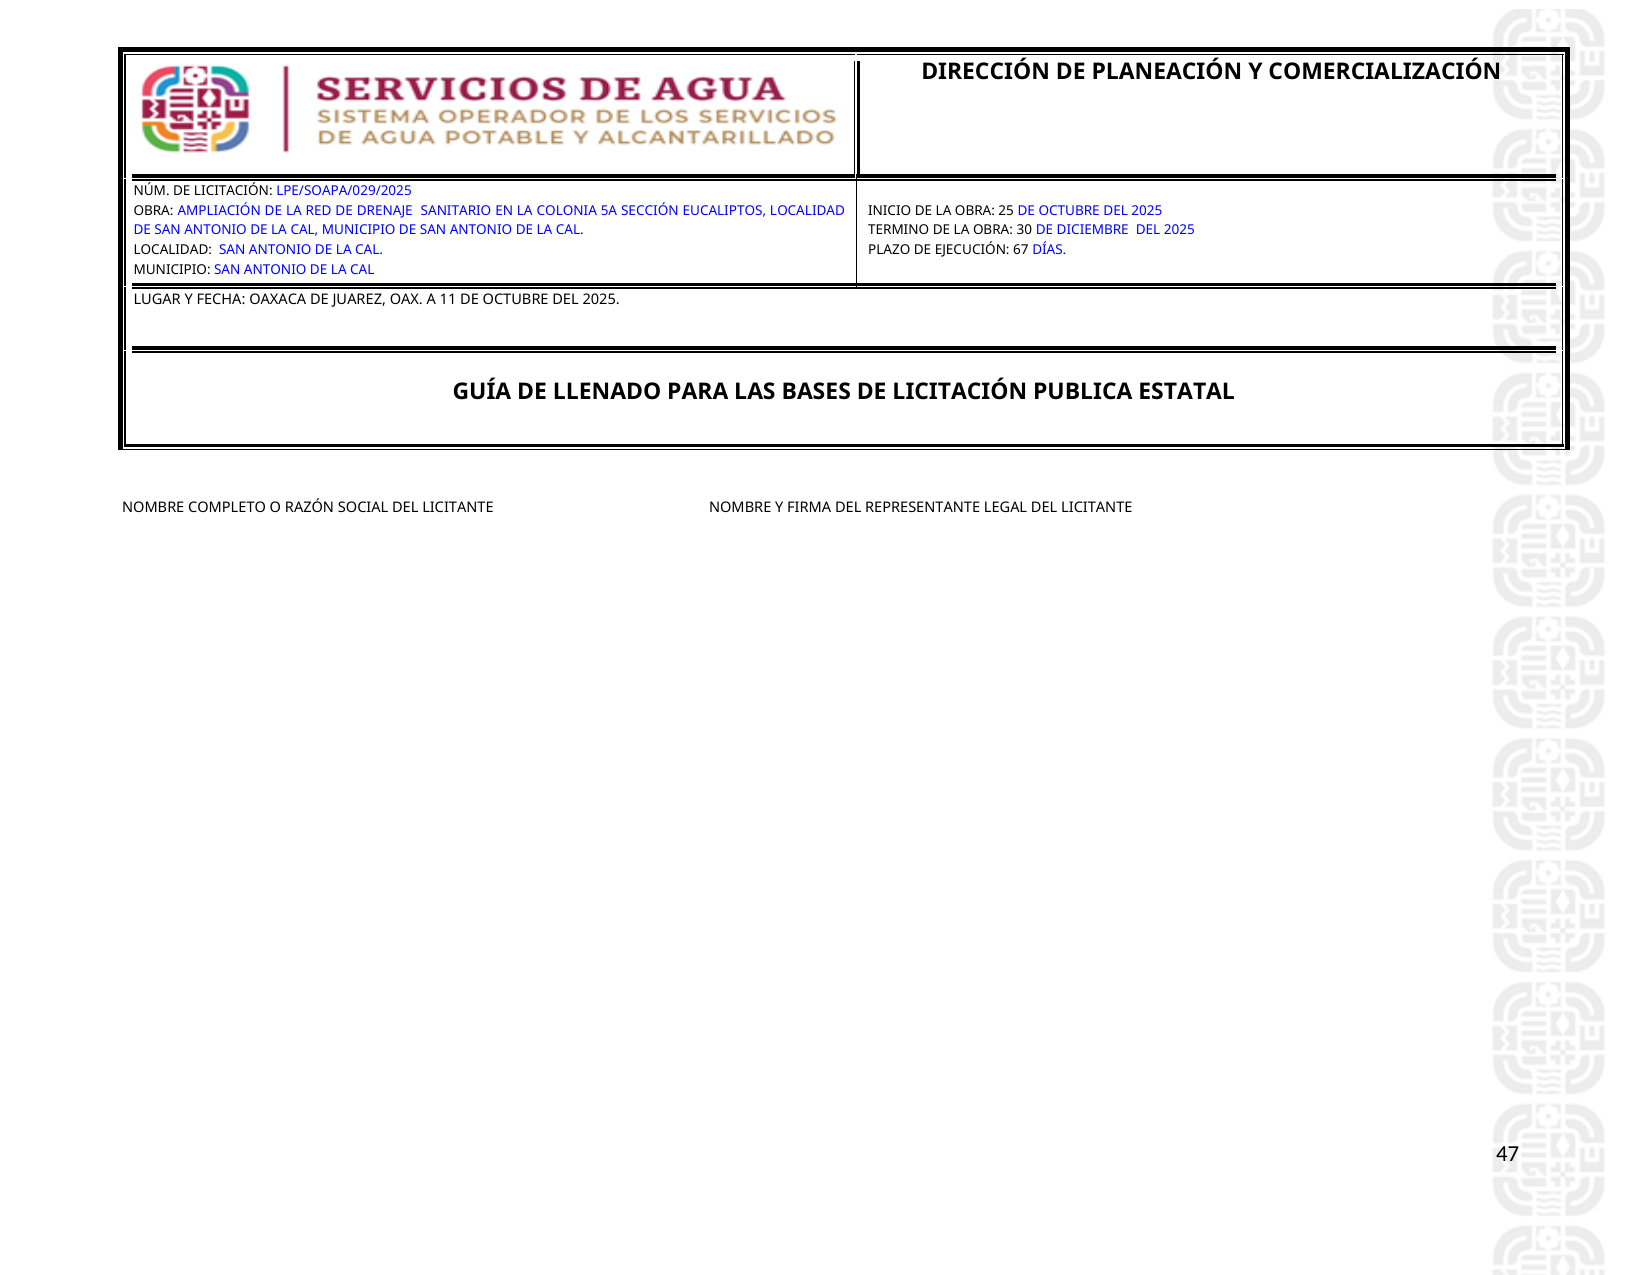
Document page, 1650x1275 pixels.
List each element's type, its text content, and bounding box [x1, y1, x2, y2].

picture [1477, 52, 1565, 449]
picture [1477, 9, 1608, 1275]
picture [137, 56, 845, 167]
text NOMBRE COMPLETO O RAZÓN SOCIAL DEL LICITANTE NOMBRE Y FIRMA DEL REPRESENTANTE LEGAL DEL LICITANTE [118, 497, 1519, 517]
